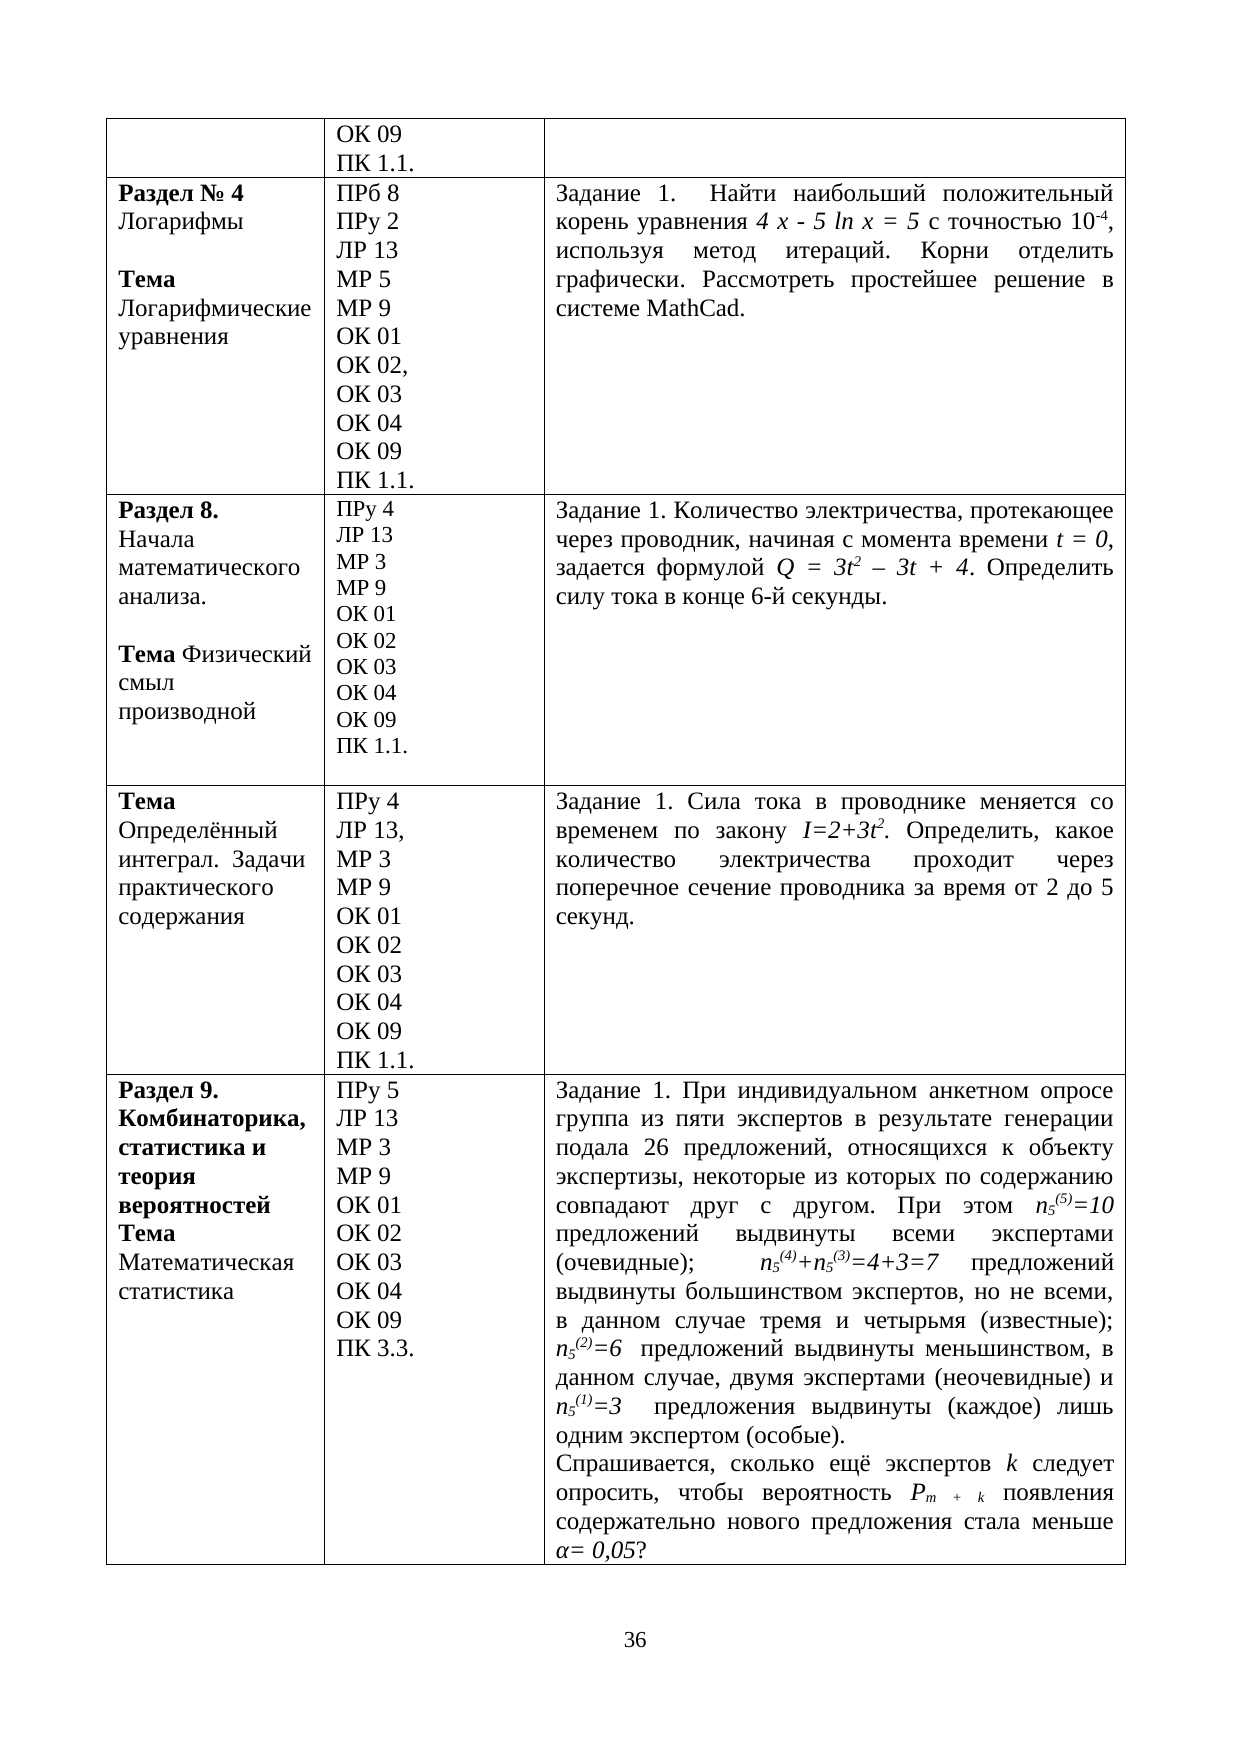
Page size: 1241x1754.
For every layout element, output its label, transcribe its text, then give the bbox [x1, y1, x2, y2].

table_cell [107, 119, 324, 177]
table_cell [325, 119, 544, 177]
table_cell Задание 1. При индивидуальном анкетном опросе группа из пяти экспертов в результате генерации подала 26 предложений, относящихся к объекту экспертизы, некоторые из которых по содержанию совпадают друг с другом. При этом n5(5)=10 предложений выдвинуты всеми экспертами (очевидные); n5(4)+n5(3)=4+3=7 предложений выдвинуты большинством экспертов, но не всеми, в данном случае тремя и четырьмя (известные); n5(2)=6 предложений выдвинуты меньшинством, в данном случае, двумя экспертами (неочевидные) и n5(1)=3 предложения выдвинуты (каждое) лишь одним экспертом (особые). Спрашивается, сколько ещё экспертов k следует опросить, чтобы вероятность Рm + k появления содержательно нового предложения стала меньше α= 0,05? [545, 1075, 1125, 1563]
table_cell Раздел 8. Начала математического анализа. Тема Физический смыл производной [107, 495, 324, 785]
table_cell Раздел 9. Комбинаторика, статистика и теория вероятностей Тема Математическая статистика [107, 1075, 324, 1563]
table_cell Тема Определённый интеграл. Задачи практического содержания [107, 786, 324, 1074]
table_cell Задание 1. Сила тока в проводнике меняется со временем по закону I=2+3t2. Определить, какое количество электричества проходит через поперечное сечение проводника за время от 2 до 5 секунд. [545, 786, 1125, 1074]
table_cell Задание 1. Найти наибольший положительный корень уравнения 4 x - 5 ln x = 5 с точностью 10-4, используя метод итераций. Корни отделить графически. Рассмотреть простейшее решение в системе MathCad. [545, 178, 1125, 494]
table_cell ПРу 5 ЛР 13 МР 3 МР 9 ОК 01 ОК 02 ОК 03 ОК 04 ОК 09 ПК 3.3. [325, 1075, 544, 1563]
table_cell ПРу 4 ЛР 13, МР 3 МР 9 ОК 01 ОК 02 ОК 03 ОК 04 ОК 09 ПК 1.1. [325, 786, 544, 1074]
table_cell Задание 1. Количество электричества, протекающее через проводник, начиная с момента времени t = 0, задается формулой Q = 3t2 – 3t + 4. Определить силу тока в конце 6-й секунды. [545, 495, 1125, 785]
table_cell ПРу 4 ЛР 13 МР 3 МР 9 ОК 01 ОК 02 ОК 03 ОК 04 ОК 09 ПК 1.1. [325, 495, 544, 785]
table_cell Раздел № 4 Логарифмы Тема Логарифмические уравнения [107, 178, 324, 494]
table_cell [545, 119, 1125, 177]
table_cell ПРб 8 ПРу 2 ЛР 13 МР 5 МР 9 ОК 01 ОК 02, ОК 03 ОК 04 ОК 09 ПК 1.1. [325, 178, 544, 494]
